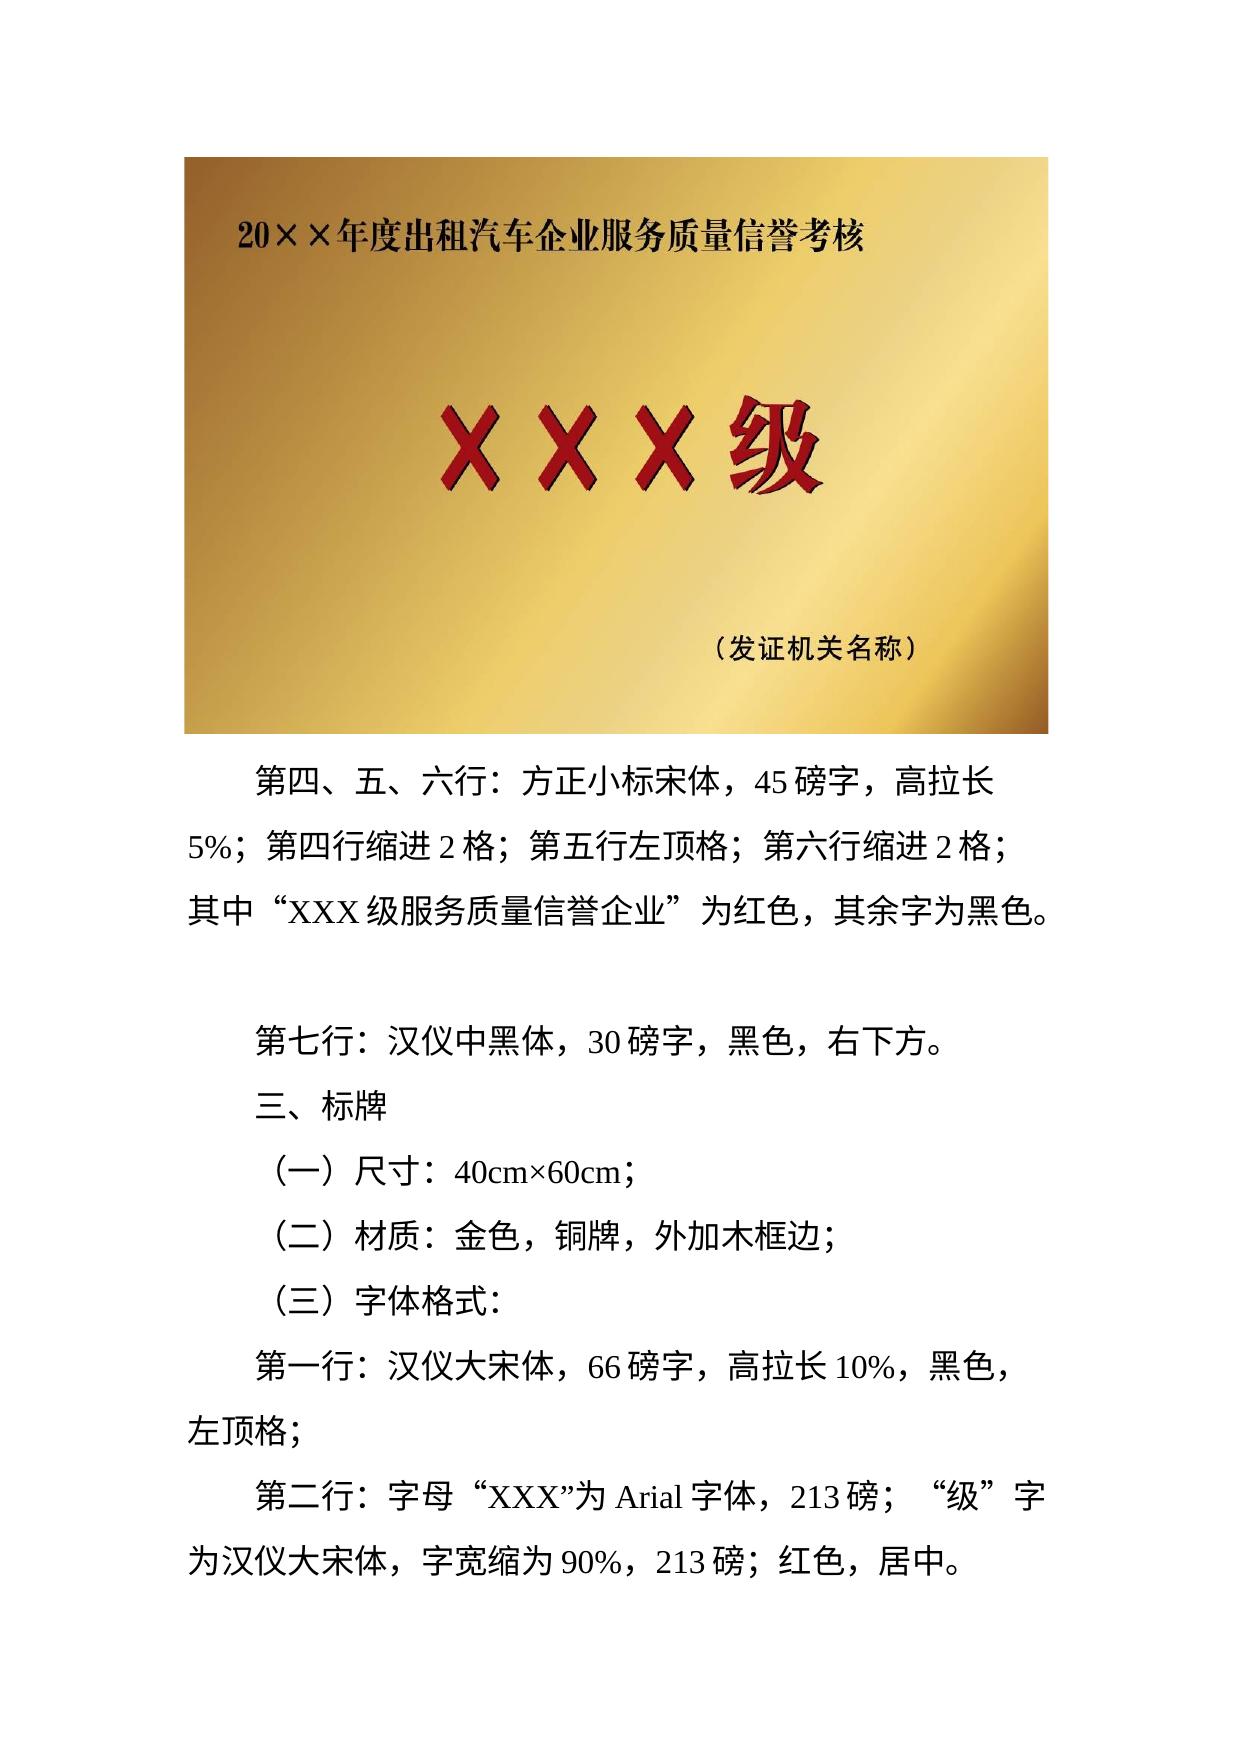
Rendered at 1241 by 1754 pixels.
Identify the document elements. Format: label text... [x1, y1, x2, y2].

picture [184, 157, 1049, 734]
list 三、标牌 [187, 1072, 1053, 1137]
list （一）尺寸：40cm×60cm； [187, 1137, 1053, 1202]
list 第一行：汉仪大宋体，66磅字，高拉长10%，黑色，左顶格； [187, 1332, 1053, 1462]
list 第二行：字母“XXX”为Arial字体，213磅；“级”字为汉仪大宋体，字宽缩为90%，213磅；红色，居中。 [187, 1462, 1053, 1592]
list 第七行：汉仪中黑体，30磅字，黑色，右下方。 [187, 1007, 1053, 1072]
list （三）字体格式： [187, 1267, 1053, 1332]
list （二）材质：金色，铜牌，外加木框边； [187, 1202, 1053, 1267]
